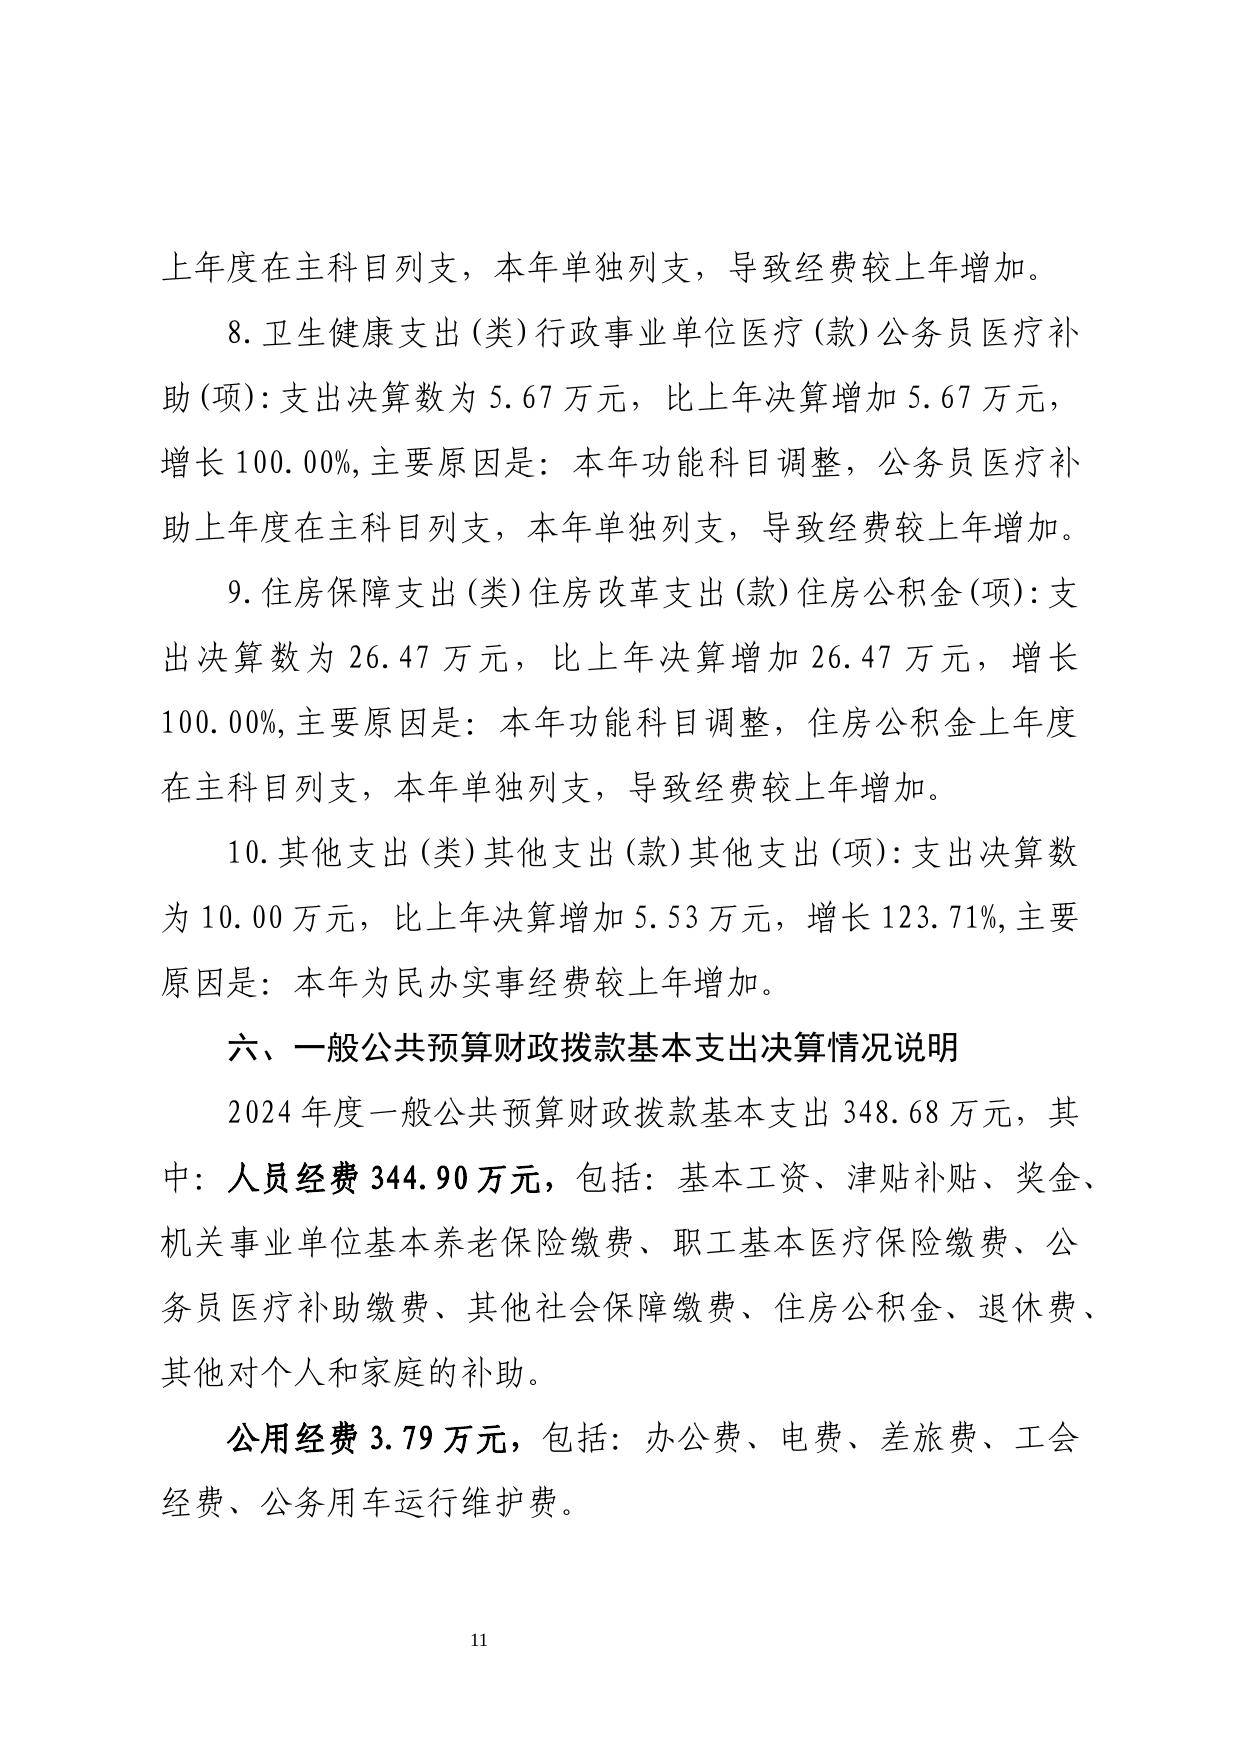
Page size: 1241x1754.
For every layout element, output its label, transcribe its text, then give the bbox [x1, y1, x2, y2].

text 10.其他支出(类)其他支出(款)其他支出(项):支出决算数为10.00万元，比上年决算增加5.53万元，增长123.71%,主要原因是：本年为民办实事经费较上年增加。 [159, 818, 1081, 1013]
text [159, 233, 1081, 298]
text 六、一般公共预算财政拨款基本支出决算情况说明 [159, 1013, 1081, 1078]
text 8.卫生健康支出(类)行政事业单位医疗(款)公务员医疗补助(项):支出决算数为5.67万元，比上年决算增加5.67万元，增长100.00%,主要原因是：本年功能科目调整，公务员医疗补助上年度在主科目列支，本年单独列支，导致经费较上年增加。 [159, 298, 1081, 558]
text 9.住房保障支出(类)住房改革支出(款)住房公积金(项):支出决算数为26.47万元，比上年决算增加26.47万元，增长100.00%,主要原因是：本年功能科目调整，住房公积金上年度在主科目列支，本年单独列支，导致经费较上年增加。 [159, 558, 1081, 818]
text 2024年度一般公共预算财政拨款基本支出348.68万元，其中：人员经费344.90万元，包括：基本工资、津贴补贴、奖金、机关事业单位基本养老保险缴费、职工基本医疗保险缴费、公务员医疗补助缴费、其他社会保障缴费、住房公积金、退休费、其他对个人和家庭的补助。 [159, 1078, 1081, 1403]
text 公用经费3.79万元，包括：办公费、电费、差旅费、工会经费、公务用车运行维护费。 [159, 1403, 1081, 1533]
